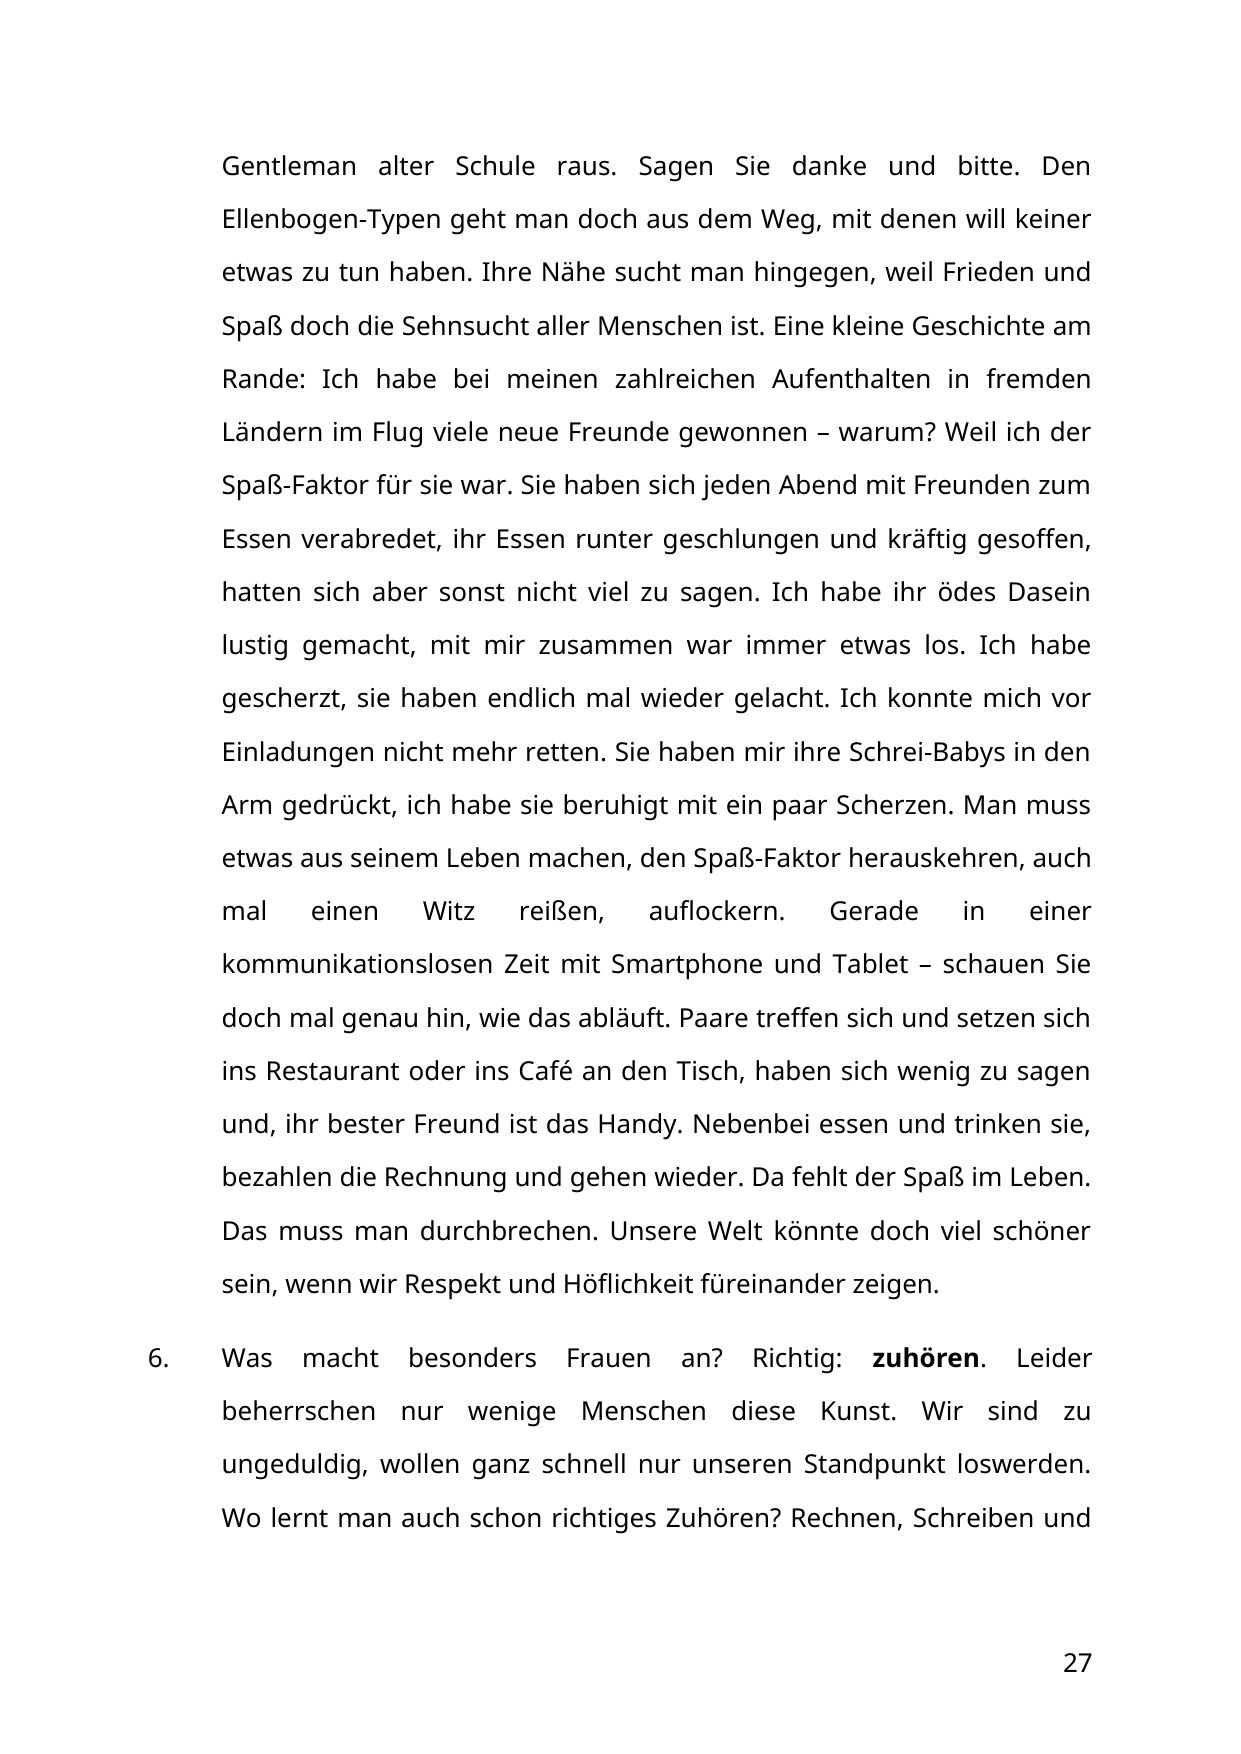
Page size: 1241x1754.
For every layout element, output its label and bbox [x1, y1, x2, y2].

list [148, 148, 1093, 1301]
list [148, 1339, 1093, 1535]
